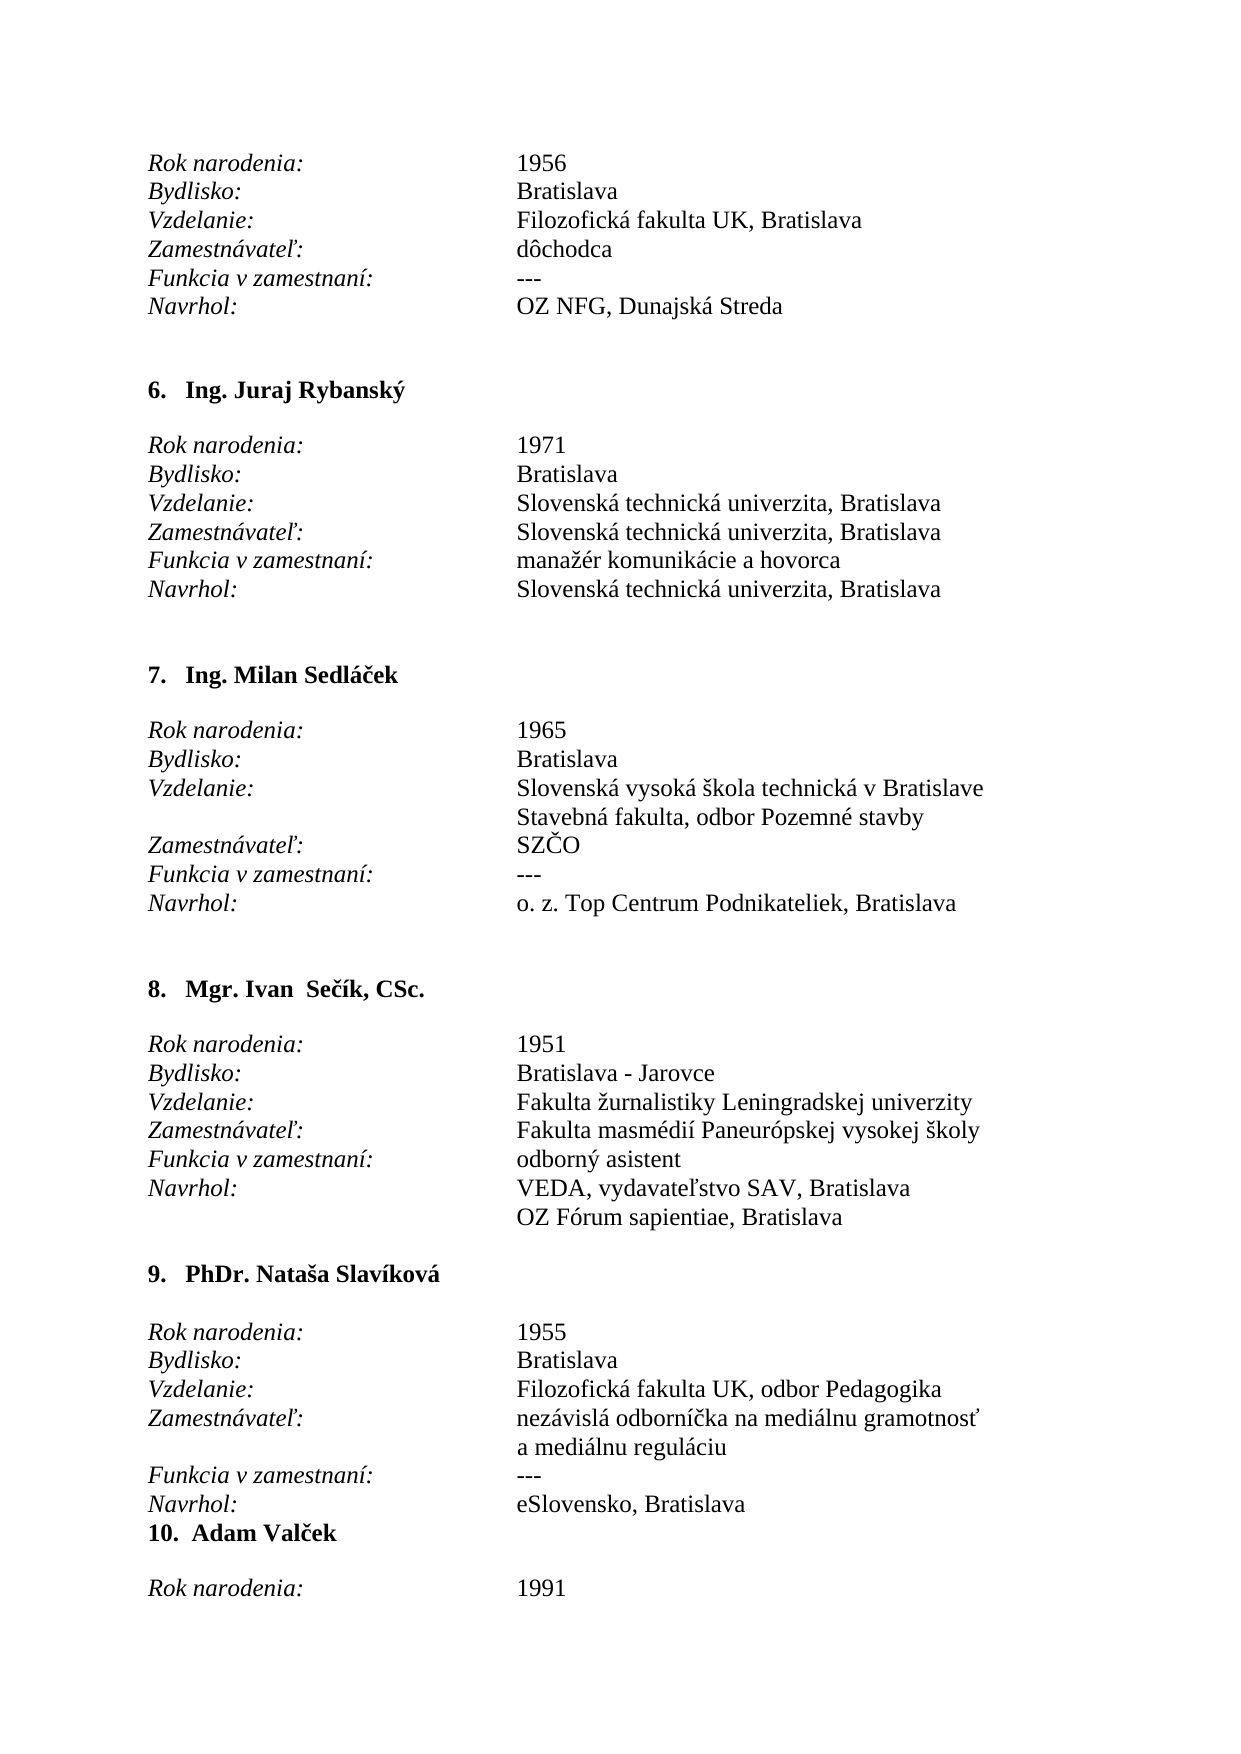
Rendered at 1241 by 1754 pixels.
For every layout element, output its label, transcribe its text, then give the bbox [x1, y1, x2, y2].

text Rok narodenia: 1991 [148, 1573, 1093, 1602]
text Stavebná fakulta, odbor Pozemné stavby [148, 802, 1093, 830]
text Navrhol: OZ NFG, Dunajská Streda [148, 291, 1093, 320]
text Navrhol: Slovenská technická univerzita, Bratislava [148, 574, 1093, 603]
list Ing. Juraj Rybanský [148, 375, 1093, 404]
text Zamestnávateľ: SZČO [148, 830, 1093, 859]
text Funkcia v zamestnaní: --- [148, 859, 1093, 888]
text Rok narodenia: 1965 [148, 715, 1093, 744]
list Ing. Milan Sedláček [148, 660, 1093, 689]
text Vzdelanie: Slovenská technická univerzita, Bratislava [148, 488, 1093, 517]
list Zamestnávateľ: nezávislá odborníčka na mediálnu gramotnosť [148, 1403, 1093, 1432]
text Bydlisko: Bratislava [148, 744, 1093, 773]
text Vzdelanie: Filozofická fakulta UK, Bratislava [148, 205, 1093, 234]
text Navrhol: o. z. Top Centrum Podnikateliek, Bratislava [148, 888, 1093, 917]
text Zamestnávateľ: dôchodca [148, 234, 1093, 263]
text Vzdelanie: Fakulta žurnalistiky Leningradskej univerzity [148, 1087, 1093, 1116]
list PhDr. Nataša Slavíková [148, 1259, 1093, 1288]
text Rok narodenia: 1971 [148, 430, 1093, 459]
text OZ Fórum sapientiae, Bratislava [148, 1202, 1093, 1231]
list Rok narodenia: 1955 [148, 1317, 1093, 1346]
text Bydlisko: Bratislava [148, 459, 1093, 488]
text Bydlisko: Bratislava [148, 176, 1093, 205]
text Zamestnávateľ: Fakulta masmédií Paneurópskej vysokej školy [148, 1116, 1093, 1144]
list Vzdelanie: Filozofická fakulta UK, odbor Pedagogika [148, 1374, 1093, 1403]
text Bydlisko: Bratislava - Jarovce [148, 1058, 1093, 1087]
list a mediálnu reguláciu [443, 1432, 1093, 1461]
list Navrhol: eSlovensko, Bratislava [148, 1489, 1093, 1518]
text Rok narodenia: 1956 [148, 148, 1093, 176]
text Zamestnávateľ: Slovenská technická univerzita, Bratislava [148, 517, 1093, 545]
text Navrhol: VEDA, vydavateľstvo SAV, Bratislava [148, 1173, 1093, 1202]
list Adam Valček [148, 1518, 1093, 1547]
text Vzdelanie: Slovenská vysoká škola technická v Bratislave [148, 773, 1093, 802]
text Funkcia v zamestnaní: odborný asistent [148, 1144, 1093, 1173]
list Mgr. Ivan Sečík, CSc. [148, 974, 1093, 1003]
text Funkcia v zamestnaní: --- [148, 263, 1093, 291]
text Rok narodenia: 1951 [148, 1029, 1093, 1058]
list Bydlisko: Bratislava [148, 1346, 1093, 1374]
text Funkcia v zamestnaní: manažér komunikácie a hovorca [148, 545, 1093, 574]
list Funkcia v zamestnaní: --- [148, 1461, 1093, 1489]
